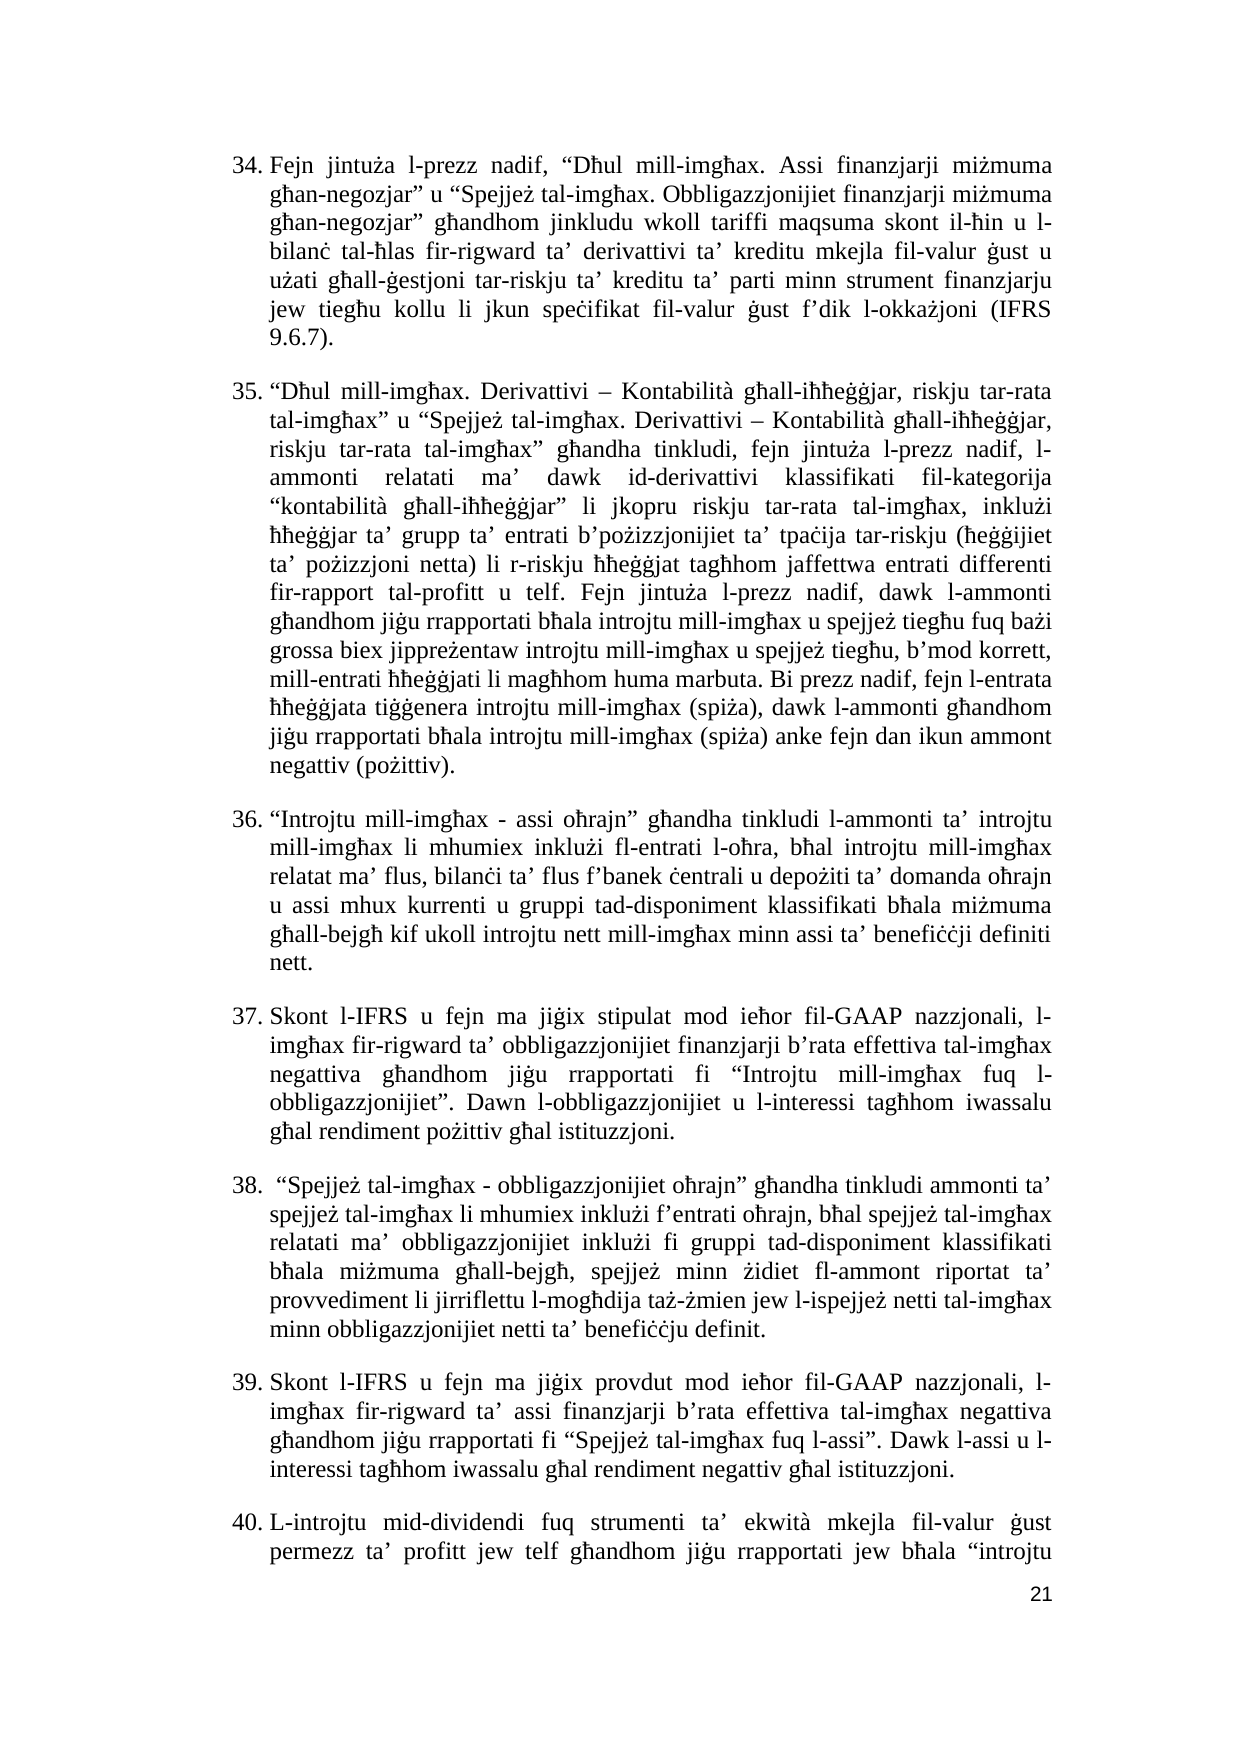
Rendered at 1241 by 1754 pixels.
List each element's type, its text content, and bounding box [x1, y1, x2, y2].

text Fejn jintuża l-prezz nadif, “Dħul mill-imgħax. Assi finanzjarji miżmuma għan-negozjar” u “Spejjeż tal-imgħax. Obbligazzjonijiet finanzjarji miżmuma għan-negozjar” għandhom jinkludu wkoll tariffi maqsuma skont il-ħin u l-bilanċ tal-ħlas fir-rigward ta’ derivattivi ta’ kreditu mkejla fil-valur ġust u użati għall-ġestjoni tar-riskju ta’ kreditu ta’ parti minn strument finanzjarju jew tiegħu kollu li jkun speċifikat fil-valur ġust f’dik l-okkażjoni (IFRS 9.6.7). [232, 150, 1053, 351]
text Skont l-IFRS u fejn ma jiġix provdut mod ieħor fil-GAAP nazzjonali, l-imgħax fir-rigward ta’ assi finanzjarji b’rata effettiva tal-imgħax negattiva għandhom jiġu rrapportati fi “Spejjeż tal-imgħax fuq l-assi”. Dawk l-assi u l-interessi tagħhom iwassalu għal rendiment negattiv għal istituzzjoni. [232, 1367, 1053, 1482]
text “Spejjeż tal-imgħax - obbligazzjonijiet oħrajn” għandha tinkludi ammonti ta’ spejjeż tal-imgħax li mhumiex inklużi f’entrati oħrajn, bħal spejjeż tal-imgħax relatati ma’ obbligazzjonijiet inklużi fi gruppi tad-disponiment klassifikati bħala miżmuma għall-bejgħ, spejjeż minn żidiet fl-ammont riportat ta’ provvediment li jirriflettu l-mogħdija taż-żmien jew l-ispejjeż netti tal-imgħax minn obbligazzjonijiet netti ta’ benefiċċju definit. [232, 1170, 1053, 1342]
text “Dħul mill-imgħax. Derivattivi – Kontabilità għall-iħħeġġjar, riskju tar-rata tal-imgħax” u “Spejjeż tal-imgħax. Derivattivi – Kontabilità għall-iħħeġġjar, riskju tar-rata tal-imgħax” għandha tinkludi, fejn jintuża l-prezz nadif, l-ammonti relatati ma’ dawk id-derivattivi klassifikati fil-kategorija “kontabilità għall-iħħeġġjar” li jkopru riskju tar-rata tal-imgħax, inklużi ħħeġġjar ta’ grupp ta’ entrati b’pożizzjonijiet ta’ tpaċija tar-riskju (ħeġġijiet ta’ pożizzjoni netta) li r-riskju ħħeġġjat tagħhom jaffettwa entrati differenti fir-rapport tal-profitt u telf. Fejn jintuża l-prezz nadif, dawk l-ammonti għandhom jiġu rrapportati bħala introjtu mill-imgħax u spejjeż tiegħu fuq bażi grossa biex jippreżentaw introjtu mill-imgħax u spejjeż tiegħu, b’mod korrett, mill-entrati ħħeġġjati li magħhom huma marbuta. Bi prezz nadif, fejn l-entrata ħħeġġjata tiġġenera introjtu mill-imgħax (spiża), dawk l-ammonti għandhom jiġu rrapportati bħala introjtu mill-imgħax (spiża) anke fejn dan ikun ammont negattiv (pożittiv). [232, 376, 1053, 779]
text “Introjtu mill-imgħax - assi oħrajn” għandha tinkludi l-ammonti ta’ introjtu mill-imgħax li mhumiex inklużi fl-entrati l-oħra, bħal introjtu mill-imgħax relatat ma’ flus, bilanċi ta’ flus f’banek ċentrali u depożiti ta’ domanda oħrajn u assi mhux kurrenti u gruppi tad-disponiment klassifikati bħala miżmuma għall-bejgħ kif ukoll introjtu nett mill-imgħax minn assi ta’ benefiċċji definiti nett. [232, 804, 1053, 976]
text Skont l-IFRS u fejn ma jiġix stipulat mod ieħor fil-GAAP nazzjonali, l-imgħax fir-rigward ta’ obbligazzjonijiet finanzjarji b’rata effettiva tal-imgħax negattiva għandhom jiġu rrapportati fi “Introjtu mill-imgħax fuq l-obbligazzjonijiet”. Dawn l-obbligazzjonijiet u l-interessi tagħhom iwassalu għal rendiment pożittiv għal istituzzjoni. [232, 1001, 1053, 1145]
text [232, 1507, 1053, 1565]
